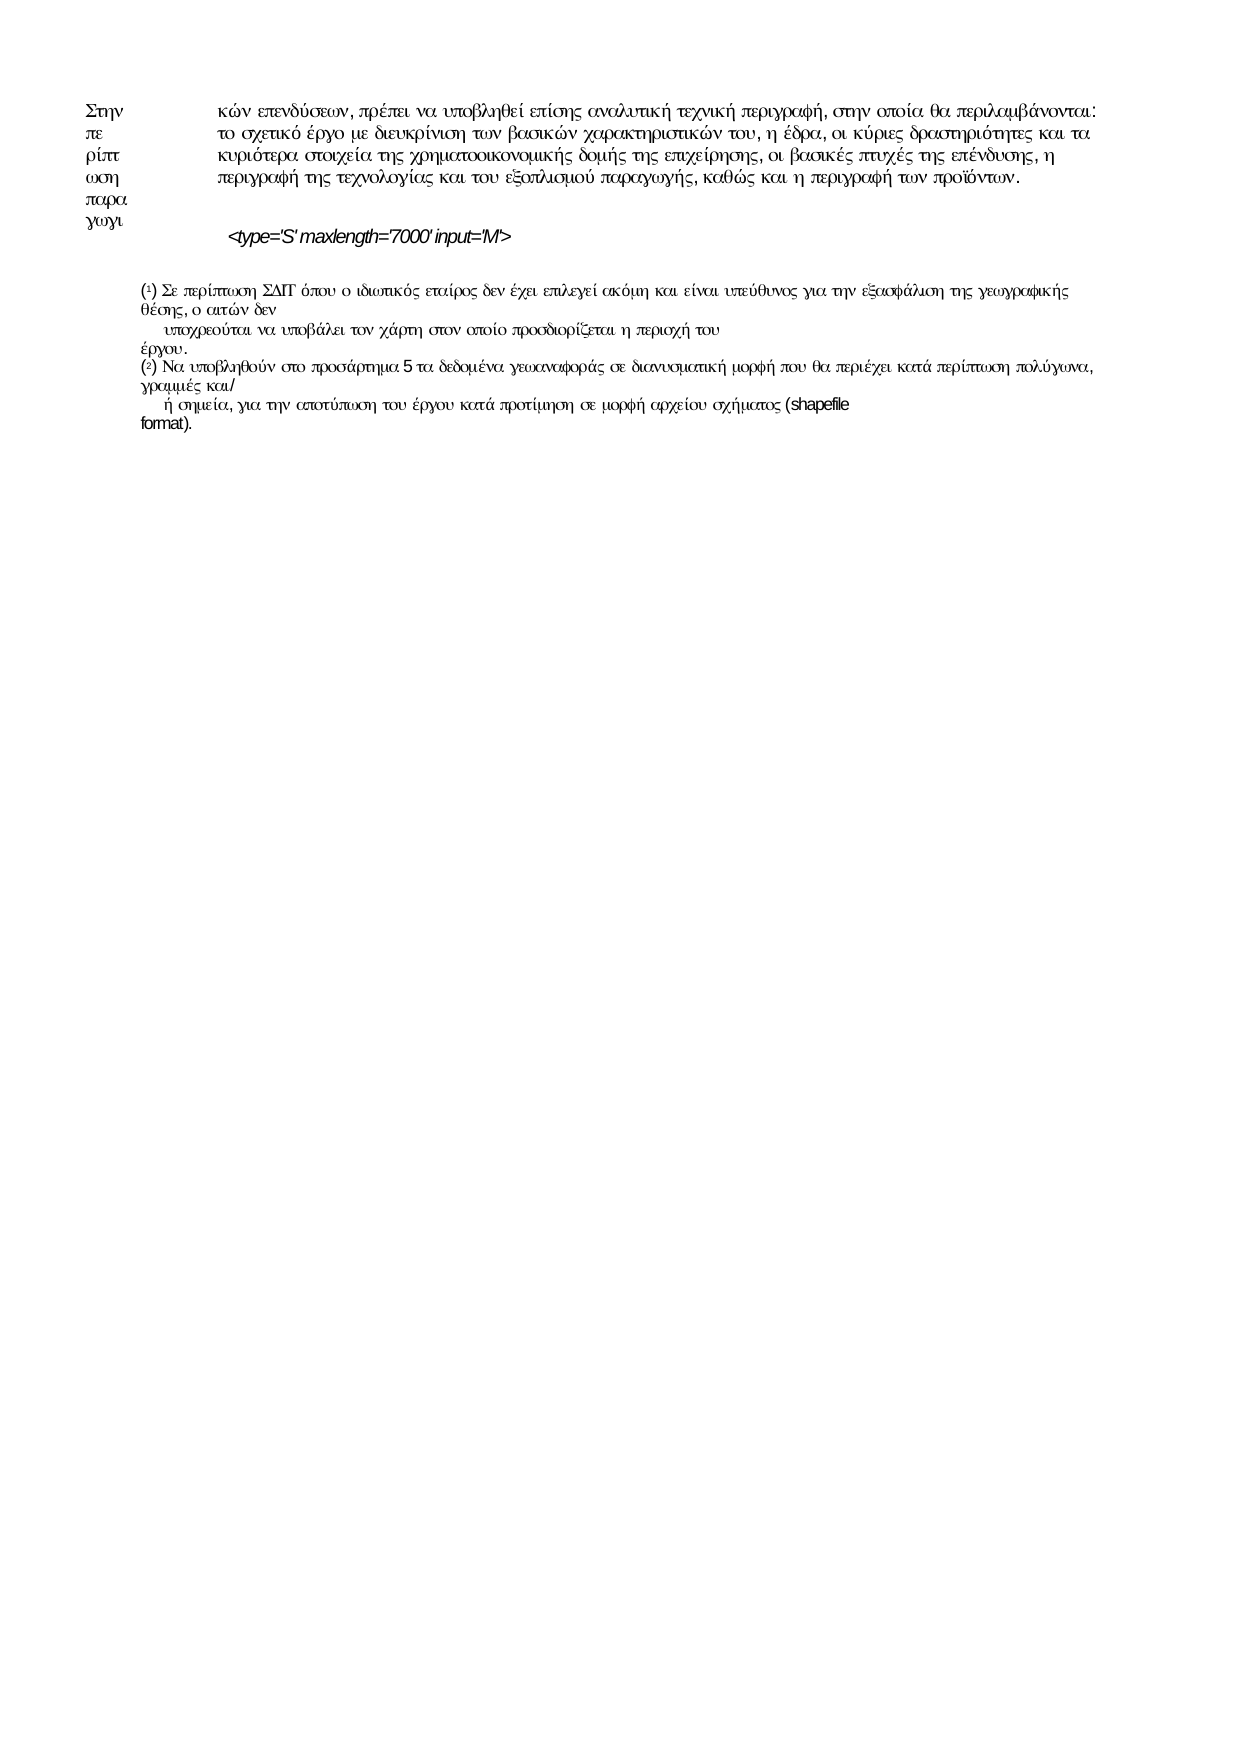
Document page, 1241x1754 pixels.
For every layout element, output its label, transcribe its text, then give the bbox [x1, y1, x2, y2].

text ύ ά ά ί ί ή έ. [140, 319, 756, 358]
text (1) ί ό ό ί έ ί ό ί ύ ά ή έ, ώ [140, 280, 1105, 319]
text ί ώ ύ, έ ί ί ή ή ή, ί ά: ό έ ί ώ ώ , έ, ύ ό ό ί ή ή ί, έ έ έ, ή ί ύ ή, ώ ή ϊό. [217, 100, 1105, 187]
text <type='S' maxlength='7000' input='M'> [217, 228, 586, 248]
text ί ώ ύ, έ ί ί ή ή ή, ί ά: ό έ ί ώ ώ , έ, ύ ό ό ί ή ή ί, έ έ έ, ή ί ύ ή, ώ ή ϊό. [85, 100, 131, 231]
text ή ί, ύ έ ά ί ή ί ή (shapefile format). [140, 394, 872, 434]
text (2) ύ ά 5 έ ά ή ή έ ά ί ύ, έ / [140, 358, 1105, 394]
